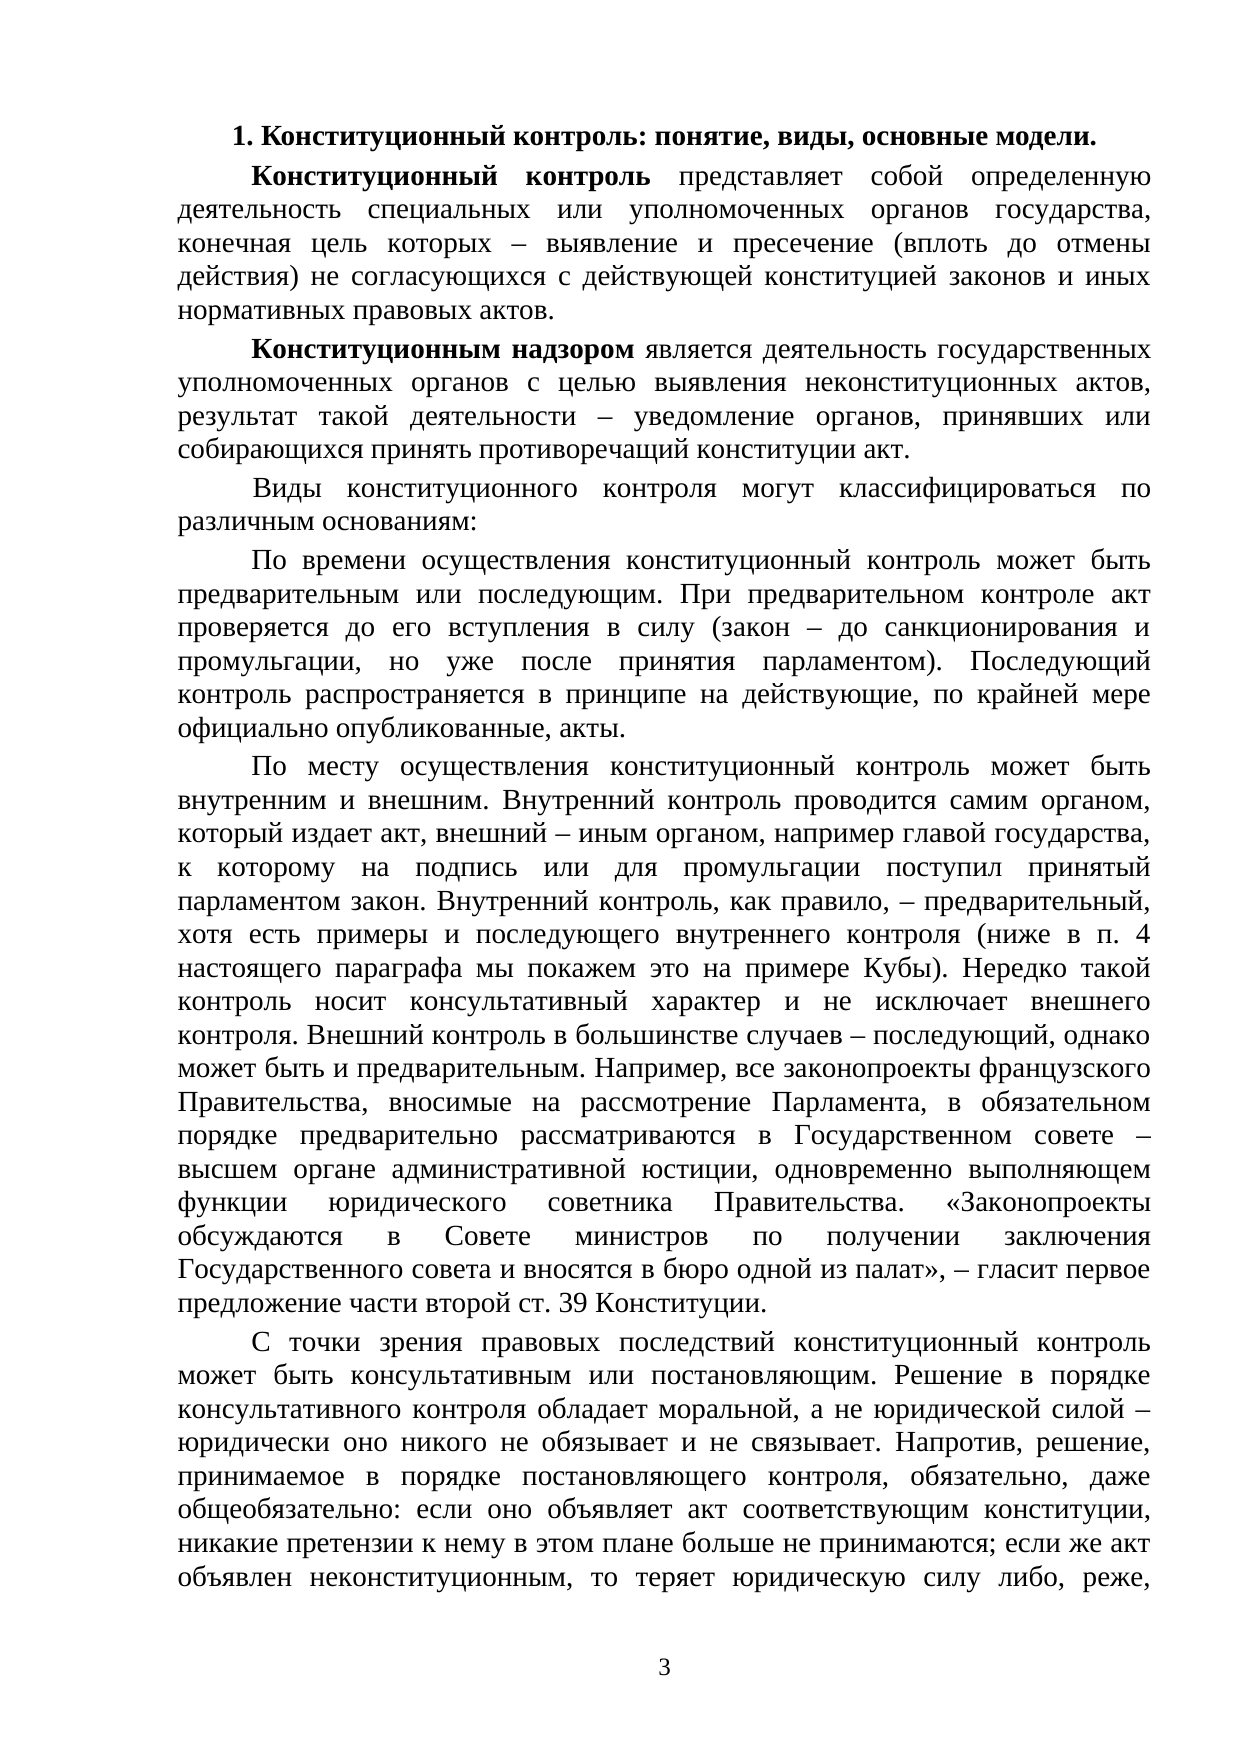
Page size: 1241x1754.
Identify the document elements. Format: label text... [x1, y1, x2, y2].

text Конституционным надзором является деятельность государственных уполномоченных органов с целью выявления неконституционных актов, результат такой деятельности – уведомление органов, принявших или собирающихся принять противоречащий конституции акт. [177, 331, 1152, 465]
text По месту осуществления конституционный контроль может быть внутренним и внешним. Внутренний контроль проводится самим органом, который издает акт, внешний – иным органом, например главой государства, к которому на подпись или для промульгации поступил принятый парламентом закон. Внутренний контроль, как правило, – предварительный, хотя есть примеры и последующего внутреннего контроля (ниже в п. 4 настоящего параграфа мы покажем это на примере Кубы). Нередко такой контроль носит консультативный характер и не исключает внешнего контроля. Внешний контроль в большинстве случаев – последующий, однако может быть и предварительным. Например, все законопроекты французского Правительства, вносимые на рассмотрение Парламента, в обязательном порядке предварительно рассматриваются в Государственном совете – высшем органе административной юстиции, одновременно выполняющем функции юридического советника Правительства. «Законопроекты обсуждаются в Совете министров по получении заключения Государственного совета и вносятся в бюро одной из палат», – гласит первое предложение части второй ст. 39 Конституции. [177, 748, 1152, 1319]
text Конституционный контроль представляет собой определенную деятельность специальных или уполномоченных органов государства, конечная цель которых – выявление и пресечение (вплоть до отмены действия) не согласующихся с действующей конституцией законов и иных нормативных правовых актов. [177, 158, 1152, 326]
text Виды конституционного контроля могут классифицироваться по различным основаниям: [177, 470, 1152, 537]
text По времени осуществления конституционный контроль может быть предварительным или последующим. При предварительном контроле акт проверяется до его вступления в силу (закон – до санкционирования и промульгации, но уже после принятия парламентом). Последующий контроль распространяется в принципе на действующие, по крайней мере официально опубликованные, акты. [177, 542, 1152, 743]
subtitle 1. Конституционный контроль: понятие, виды, основные модели. [177, 118, 1152, 152]
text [177, 1324, 1152, 1592]
